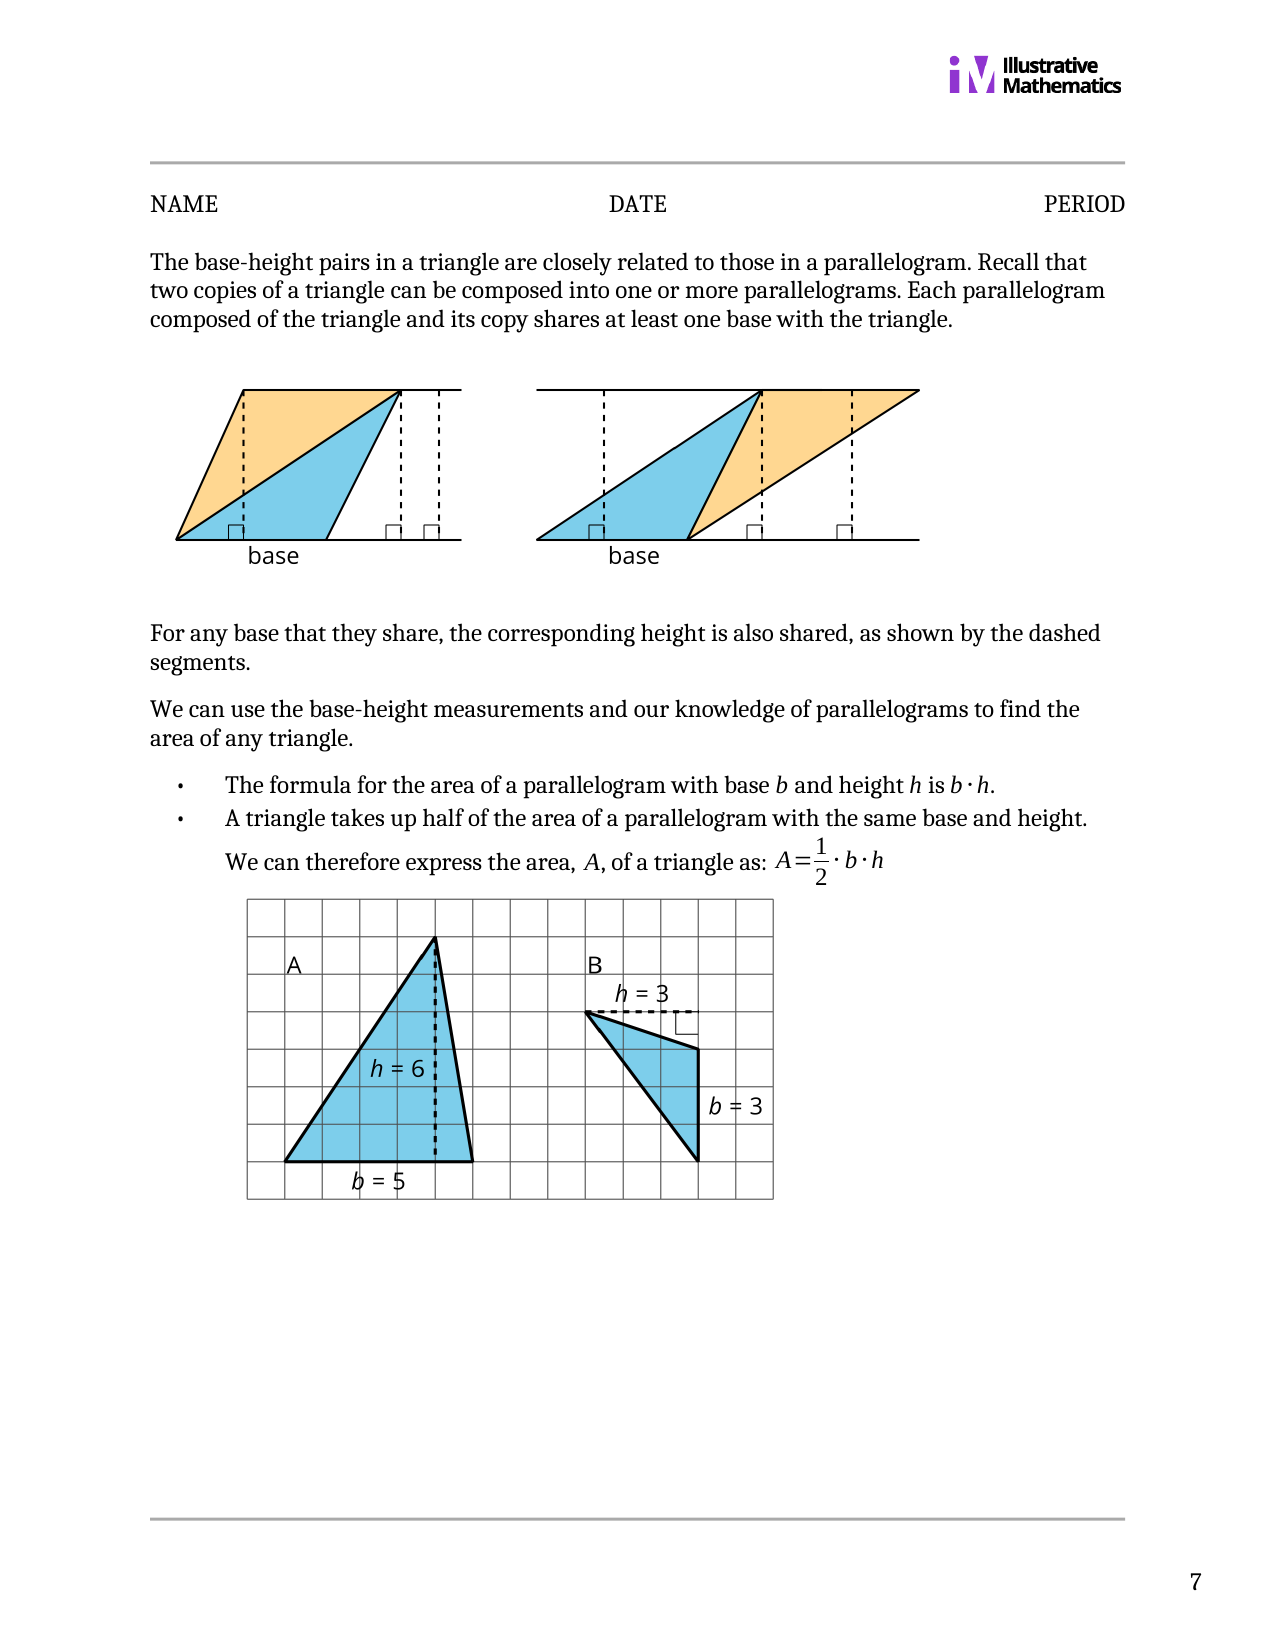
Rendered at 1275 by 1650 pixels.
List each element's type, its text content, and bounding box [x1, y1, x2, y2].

list A triangle takes up half of the area of a parallelogram with the same base and height. We can therefore express the area, , of a triangle as: [175, 804, 1125, 891]
picture [243, 895, 777, 1203]
picture [168, 352, 927, 600]
text We can use the base-height measurements and our knowledge of parallelograms to find the area of any triangle. [150, 695, 1125, 752]
text The base-height pairs in a triangle are closely related to those in a parallelogram. Recall that two copies of a triangle can be composed into one or more parallelograms. Each parallelogram composed of the triangle and its copy shares at least one base with the triangle. [150, 247, 1125, 334]
list The formula for the area of a parallelogram with base and height is . [175, 771, 1125, 800]
picture [949, 55, 1121, 93]
text For any base that they share, the corresponding height is also shared, as shown by the dashed segments. [150, 619, 1125, 676]
